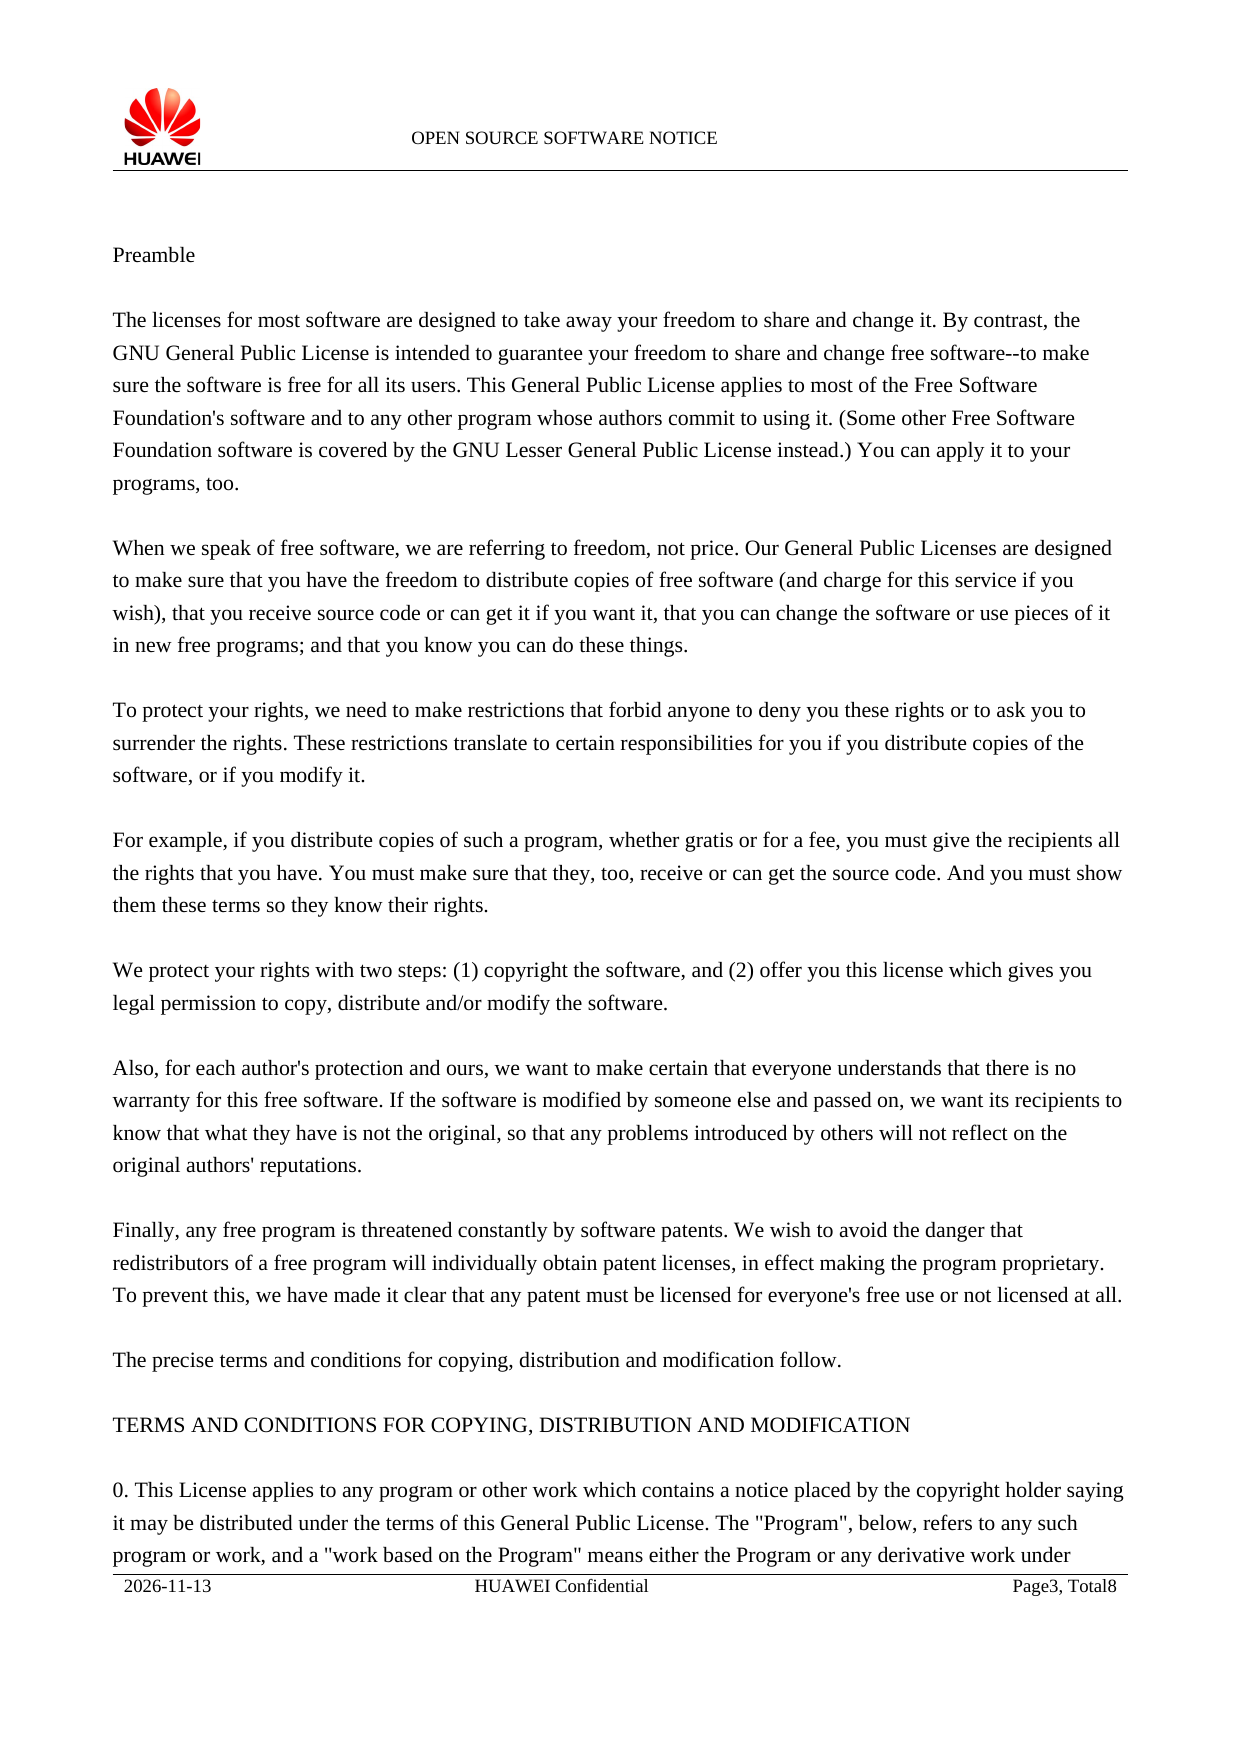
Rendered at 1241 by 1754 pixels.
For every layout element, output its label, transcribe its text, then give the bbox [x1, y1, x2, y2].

picture [124, 88, 201, 165]
